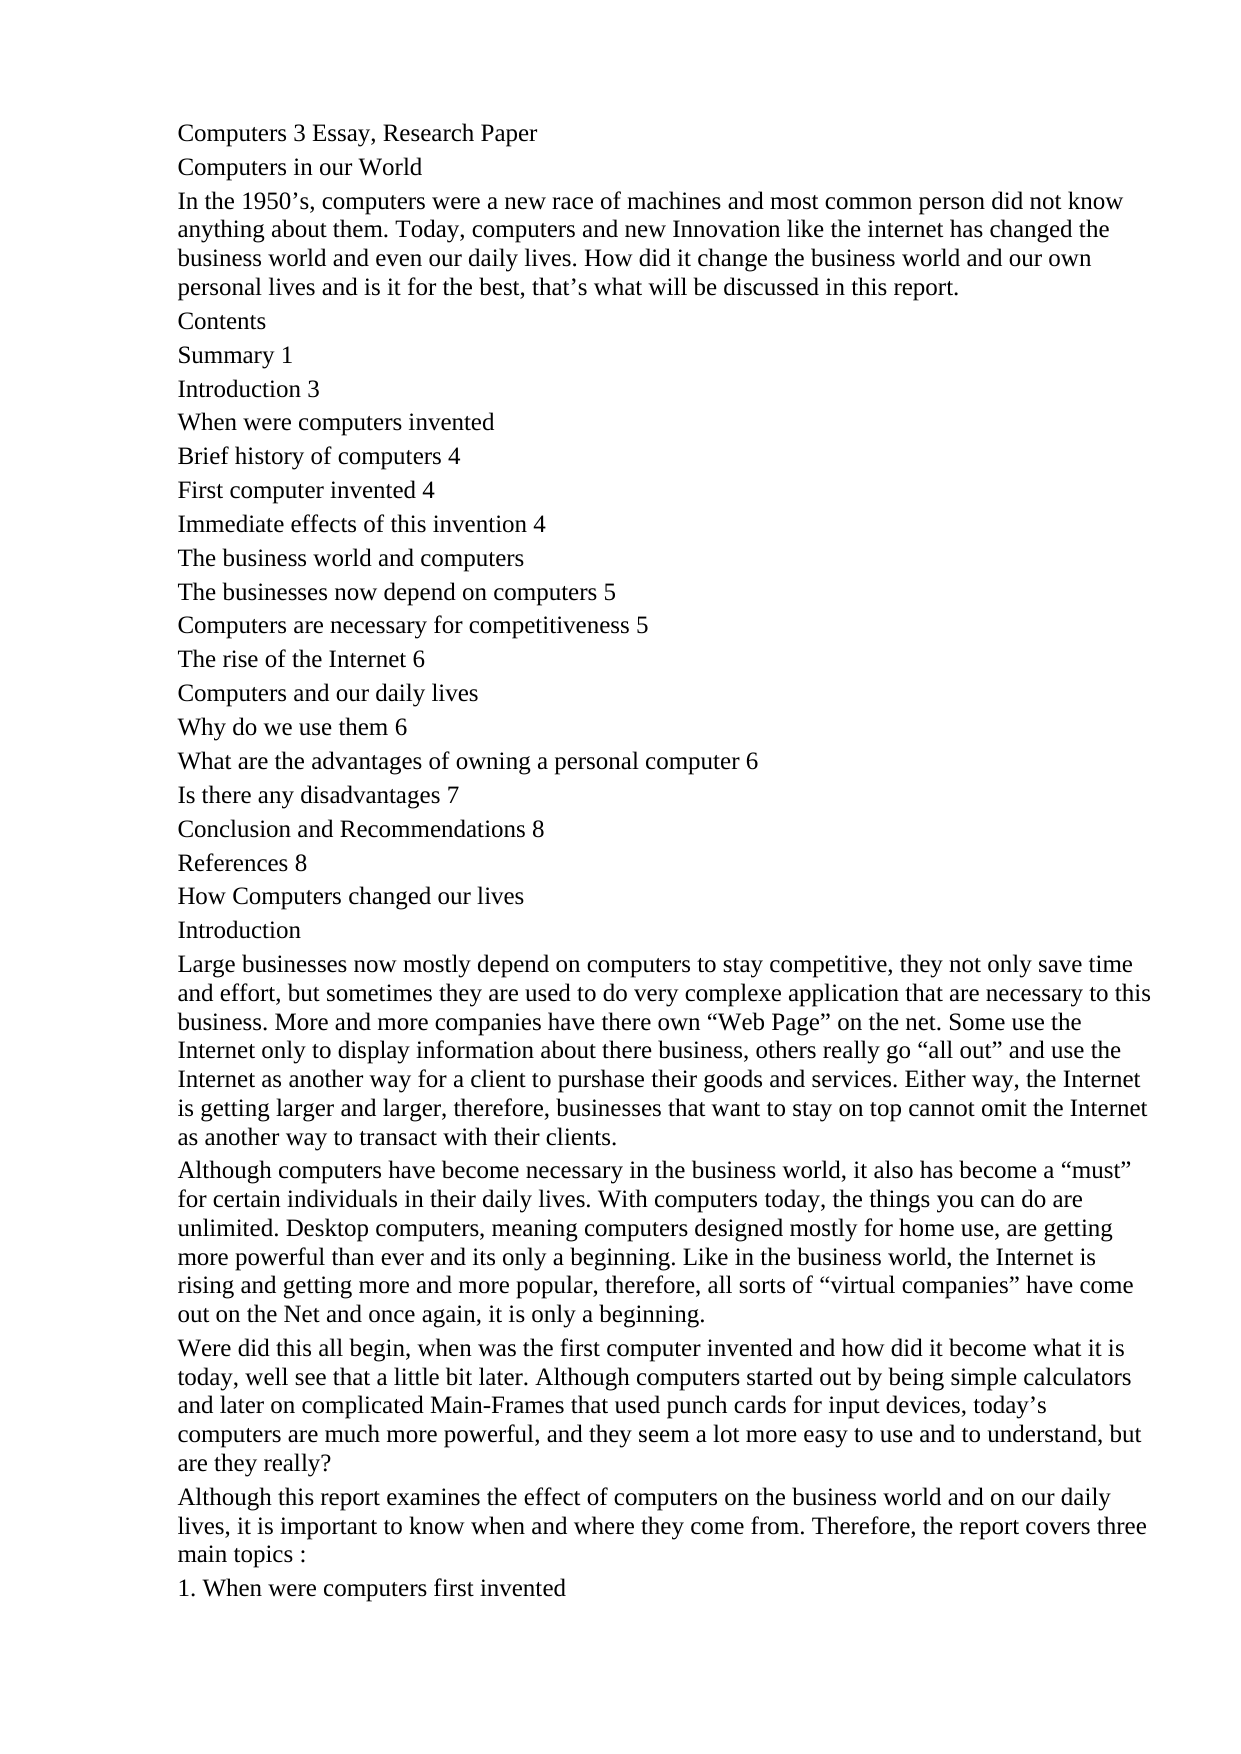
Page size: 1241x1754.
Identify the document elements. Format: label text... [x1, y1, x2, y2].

text Although computers have become necessary in the business world, it also has become a “must” for certain individuals in their daily lives. With computers today, the things you can do are unlimited. Desktop computers, meaning computers designed mostly for home use, are getting more powerful than ever and its only a beginning. Like in the business world, the Internet is rising and getting more and more popular, therefore, all sorts of “virtual companies” have come out on the Net and once again, it is only a beginning. [177, 1156, 1152, 1328]
text In the 1950’s, computers were a new race of machines and most common person did not know anything about them. Today, computers and new Innovation like the internet has changed the business world and even our daily lives. How did it change the business world and our own personal lives and is it for the best, that’s what will be discussed in this report. [177, 186, 1152, 301]
text The business world and computers [177, 543, 1152, 572]
text Computers are necessary for competitiveness 5 [177, 611, 1152, 639]
text Immediate effects of this invention 4 [177, 509, 1152, 538]
text The businesses now depend on computers 5 [177, 577, 1152, 606]
text Large businesses now mostly depend on computers to stay competitive, they not only save time and effort, but sometimes they are used to do very complexe application that are necessary to this business. More and more companies have there own “Web Page” on the net. Some use the Internet only to display information about there business, others really go “all out” and use the Internet as another way for a client to purshase their goods and services. Either way, the Internet is getting larger and larger, therefore, businesses that want to stay on top cannot omit the Internet as another way to transact with their clients. [177, 949, 1152, 1150]
text What are the advantages of owning a personal computer 6 [177, 746, 1152, 775]
text 1. When were computers first invented [177, 1573, 1152, 1602]
text First computer invented 4 [177, 475, 1152, 504]
text Why do we use them 6 [177, 712, 1152, 741]
text Contents [177, 306, 1152, 335]
text When were computers invented [177, 407, 1152, 436]
text Summary 1 [177, 340, 1152, 368]
text References 8 [177, 848, 1152, 876]
text Computers in our World [177, 152, 1152, 181]
text Brief history of computers 4 [177, 441, 1152, 470]
text Computers 3 Essay, Research Paper [177, 118, 1152, 147]
text The rise of the Internet 6 [177, 644, 1152, 673]
text Although this report examines the effect of computers on the business world and on our daily lives, it is important to know when and where they come from. Therefore, the report covers three main topics : [177, 1482, 1152, 1568]
text How Computers changed our lives [177, 881, 1152, 910]
text Conclusion and Recommendations 8 [177, 814, 1152, 842]
text Were did this all begin, when was the first computer invented and how did it become what it is today, well see that a little bit later. Although computers started out by being simple calculators and later on complicated Main-Frames that used punch cards for input devices, today’s computers are much more powerful, and they seem a lot more easy to use and to understand, but are they really? [177, 1333, 1152, 1477]
text Computers and our daily lives [177, 678, 1152, 707]
text Is there any disadvantages 7 [177, 780, 1152, 809]
text Introduction [177, 915, 1152, 944]
text Introduction 3 [177, 374, 1152, 402]
